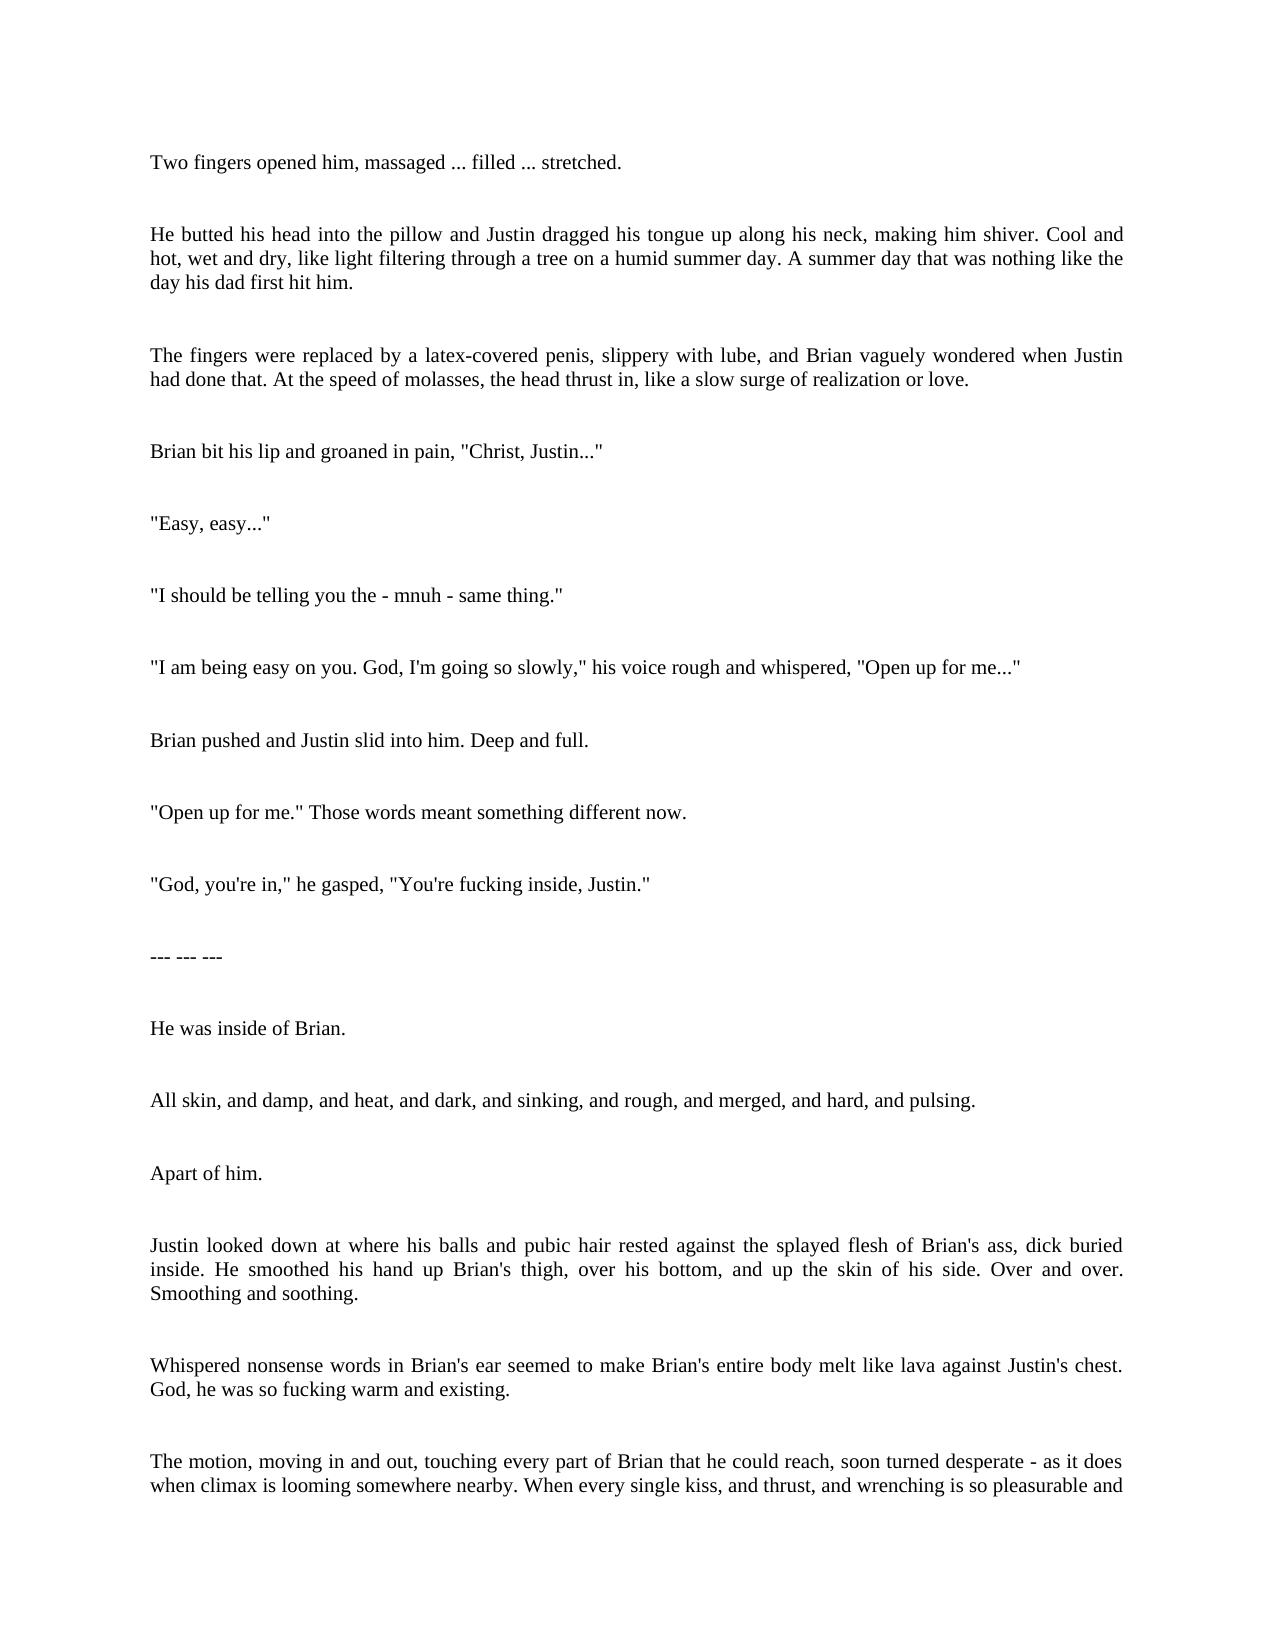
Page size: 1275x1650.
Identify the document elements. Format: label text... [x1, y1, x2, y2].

text The fingers were replaced by a latex-covered penis, slippery with lube, and Brian vaguely wondered when Justin had done that. At the speed of molasses, the head thrust in, like a slow surge of realization or love. [150, 342, 1125, 391]
text "I am being easy on you. God, I'm going so slowly," his voice rough and whispered, "Open up for me..." [150, 655, 1125, 679]
text All skin, and damp, and heat, and dark, and sinking, and rough, and merged, and hard, and pulsing. [150, 1088, 1125, 1112]
text Two fingers opened him, massaged ... filled ... stretched. [150, 150, 1125, 174]
text He butted his head into the pillow and Justin dragged his tongue up along his neck, making him shiver. Cool and hot, wet and dry, like light filtering through a tree on a humid summer day. A summer day that was nothing like the day his dad first hit him. [150, 222, 1125, 294]
text Apart of him. [150, 1161, 1125, 1185]
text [150, 1449, 1125, 1497]
text Brian pushed and Justin slid into him. Deep and full. [150, 727, 1125, 752]
text "God, you're in," he gasped, "You're fucking inside, Justin." [150, 872, 1125, 896]
text Brian bit his lip and groaned in pain, "Christ, Justin..." [150, 439, 1125, 463]
text "Easy, easy..." [150, 511, 1125, 535]
text He was inside of Brian. [150, 1016, 1125, 1040]
text Justin looked down at where his balls and pubic hair rested against the splayed flesh of Brian's ass, dick buried inside. He smoothed his hand up Brian's thigh, over his bottom, and up the skin of his side. Over and over. Smoothing and soothing. [150, 1233, 1125, 1305]
text "Open up for me." Those words meant something different now. [150, 800, 1125, 824]
text --- --- --- [150, 944, 1125, 968]
text Whispered nonsense words in Brian's ear seemed to make Brian's entire body melt like lava against Justin's chest. God, he was so fucking warm and existing. [150, 1353, 1125, 1401]
text "I should be telling you the - mnuh - same thing." [150, 583, 1125, 607]
